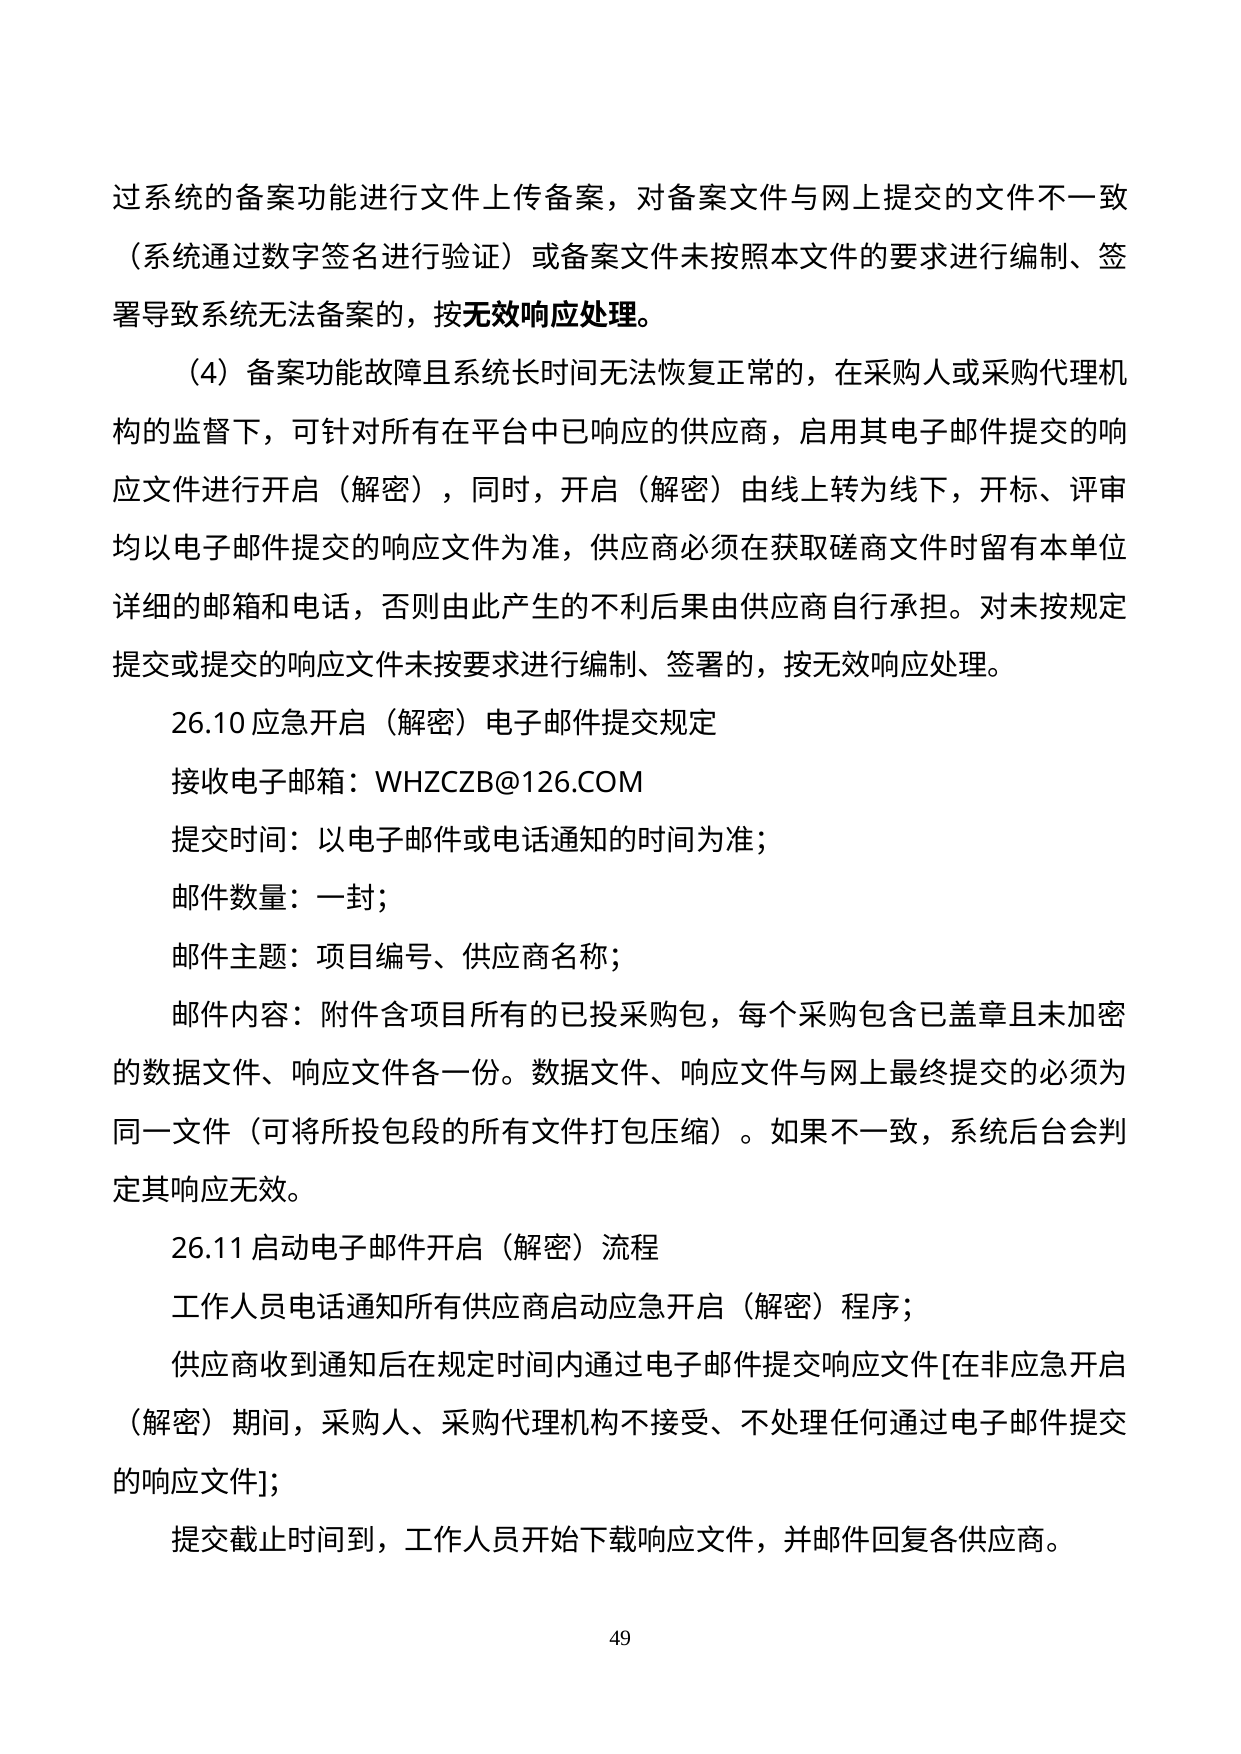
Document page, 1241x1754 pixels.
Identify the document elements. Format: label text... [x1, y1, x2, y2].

text 邮件主题：项目编号、供应商名称； [112, 920, 1128, 979]
text 接收电子邮箱：WHZCZB@126.COM [112, 745, 1128, 804]
text 提交时间：以电子邮件或电话通知的时间为准； [112, 804, 1128, 862]
text （4）备案功能故障且系统长时间无法恢复正常的，在采购人或采购代理机构的监督下，可针对所有在平台中已响应的供应商，启用其电子邮件提交的响应文件进行开启（解密），同时，开启（解密）由线上转为线下，开标、评审均以电子邮件提交的响应文件为准，供应商必须在获取磋商文件时留有本单位详细的邮箱和电话，否则由此产生的不利后果由供应商自行承担。对未按规定提交或提交的响应文件未按要求进行编制、签署的，按无效响应处理。 [112, 337, 1128, 687]
text 26.11启动电子邮件开启（解密）流程 [112, 1212, 1128, 1270]
text 提交截止时间到，工作人员开始下载响应文件，并邮件回复各供应商。 [112, 1504, 1128, 1562]
text 邮件内容：附件含项目所有的已投采购包，每个采购包含已盖章且未加密的数据文件、响应文件各一份。数据文件、响应文件与网上最终提交的必须为同一文件（可将所投包段的所有文件打包压缩）。如果不一致，系统后台会判定其响应无效。 [112, 979, 1128, 1212]
text 工作人员电话通知所有供应商启动应急开启（解密）程序； [112, 1270, 1128, 1329]
text 26.10应急开启（解密）电子邮件提交规定 [112, 687, 1128, 745]
text 邮件数量：一封； [112, 862, 1128, 920]
text 供应商收到通知后在规定时间内通过电子邮件提交响应文件[在非应急开启（解密）期间，采购人、采购代理机构不接受、不处理任何通过电子邮件提交的响应文件]； [112, 1329, 1128, 1504]
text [112, 162, 1128, 337]
